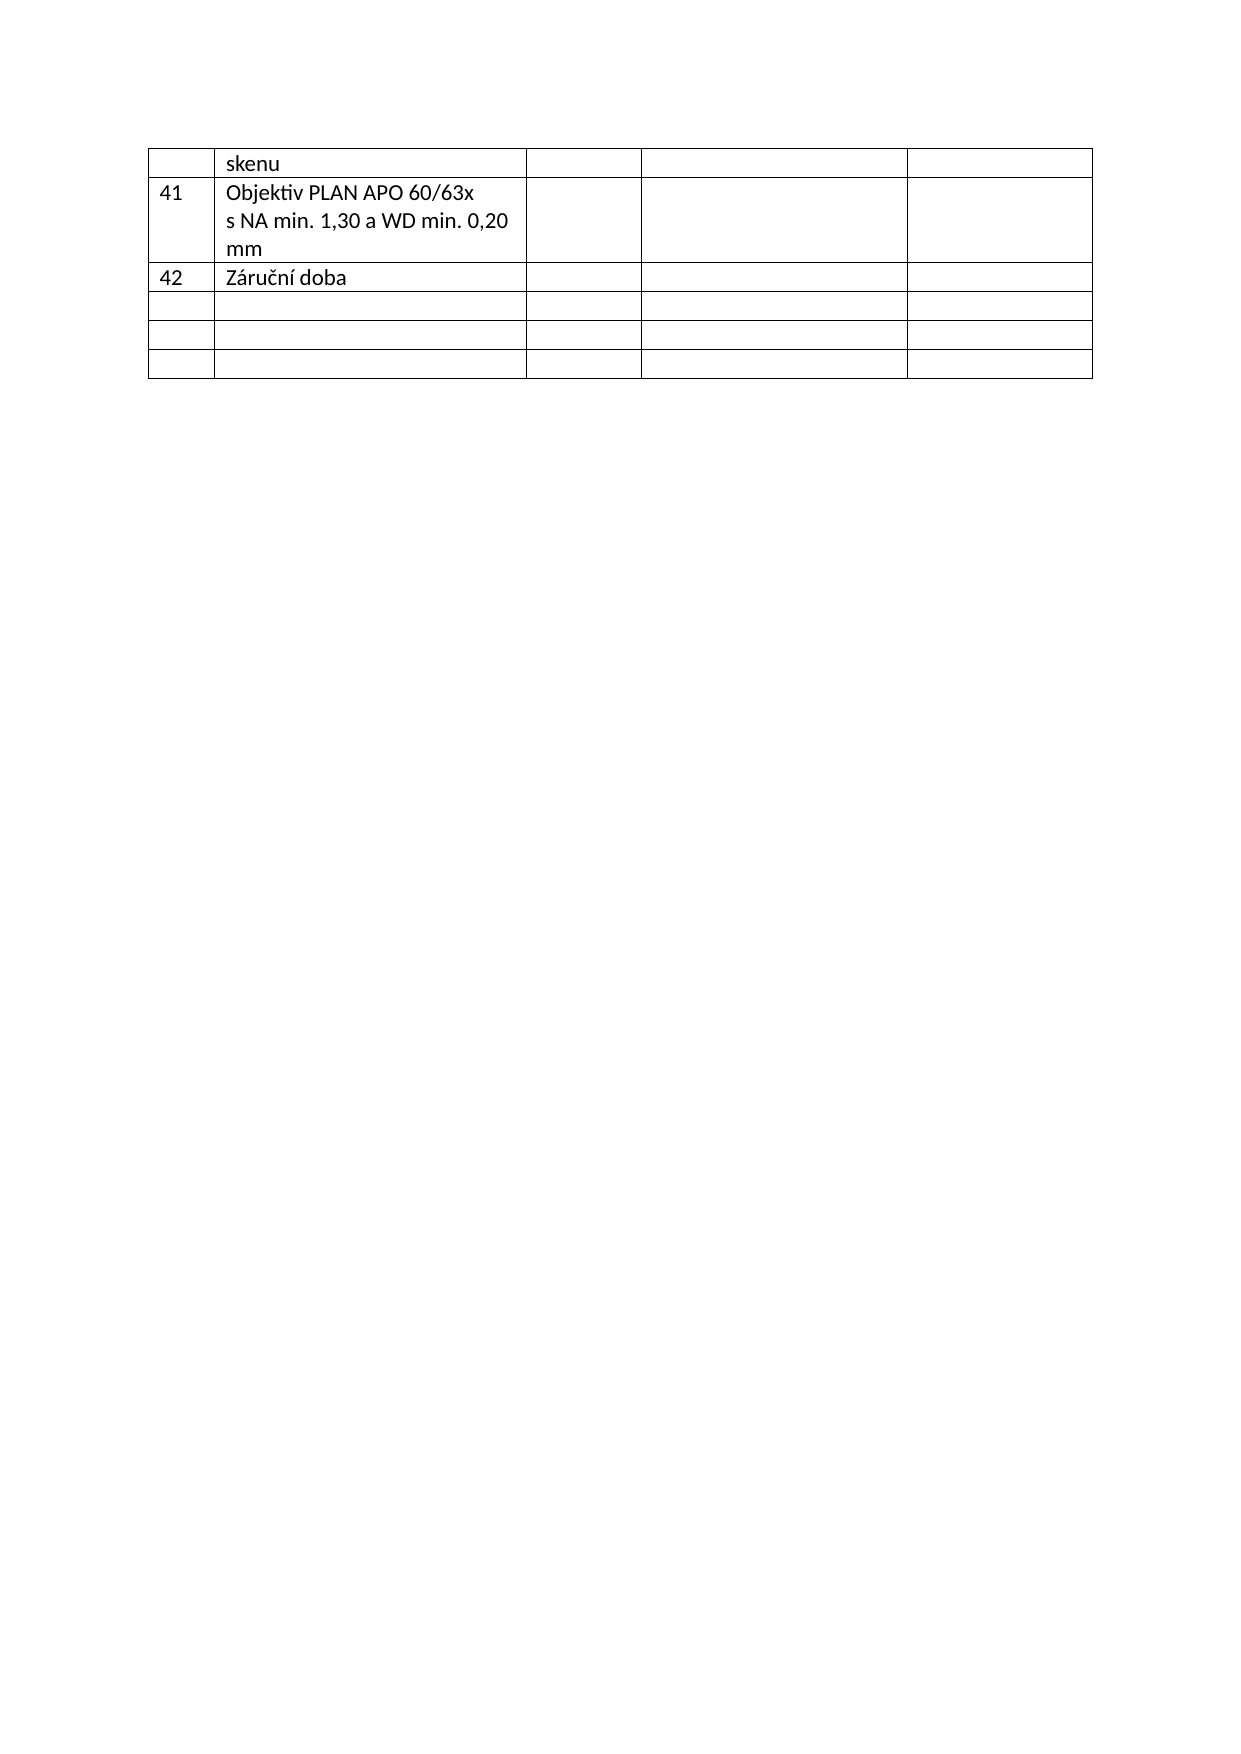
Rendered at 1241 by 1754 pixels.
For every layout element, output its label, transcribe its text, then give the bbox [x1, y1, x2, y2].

table_cell [642, 263, 907, 291]
table_cell [908, 149, 1092, 177]
table_cell [527, 321, 641, 349]
table_cell 42 [149, 263, 214, 291]
table_cell Objektiv PLAN APO 60/63x s NA min. 1,30 a WD min. 0,20 mm [215, 178, 526, 262]
table_cell [527, 149, 641, 177]
table_cell [149, 292, 214, 320]
table_cell Záruční doba [215, 263, 526, 291]
table_cell [527, 178, 641, 262]
table_cell 40 [149, 149, 214, 177]
table_cell [642, 292, 907, 320]
table_cell [908, 321, 1092, 349]
table_cell [149, 350, 214, 378]
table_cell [215, 149, 526, 177]
table_cell [527, 263, 641, 291]
table_cell [149, 321, 214, 349]
table_cell [527, 350, 641, 378]
table_cell [215, 321, 526, 349]
table_cell 41 [149, 178, 214, 262]
table_cell [642, 178, 907, 262]
table_cell [215, 292, 526, 320]
table_cell [527, 292, 641, 320]
table_cell [642, 149, 907, 177]
table_cell [908, 263, 1092, 291]
table_cell [642, 321, 907, 349]
table_cell [908, 178, 1092, 262]
table_cell [642, 350, 907, 378]
table_cell [908, 292, 1092, 320]
table_cell [215, 350, 526, 378]
table_cell [908, 350, 1092, 378]
